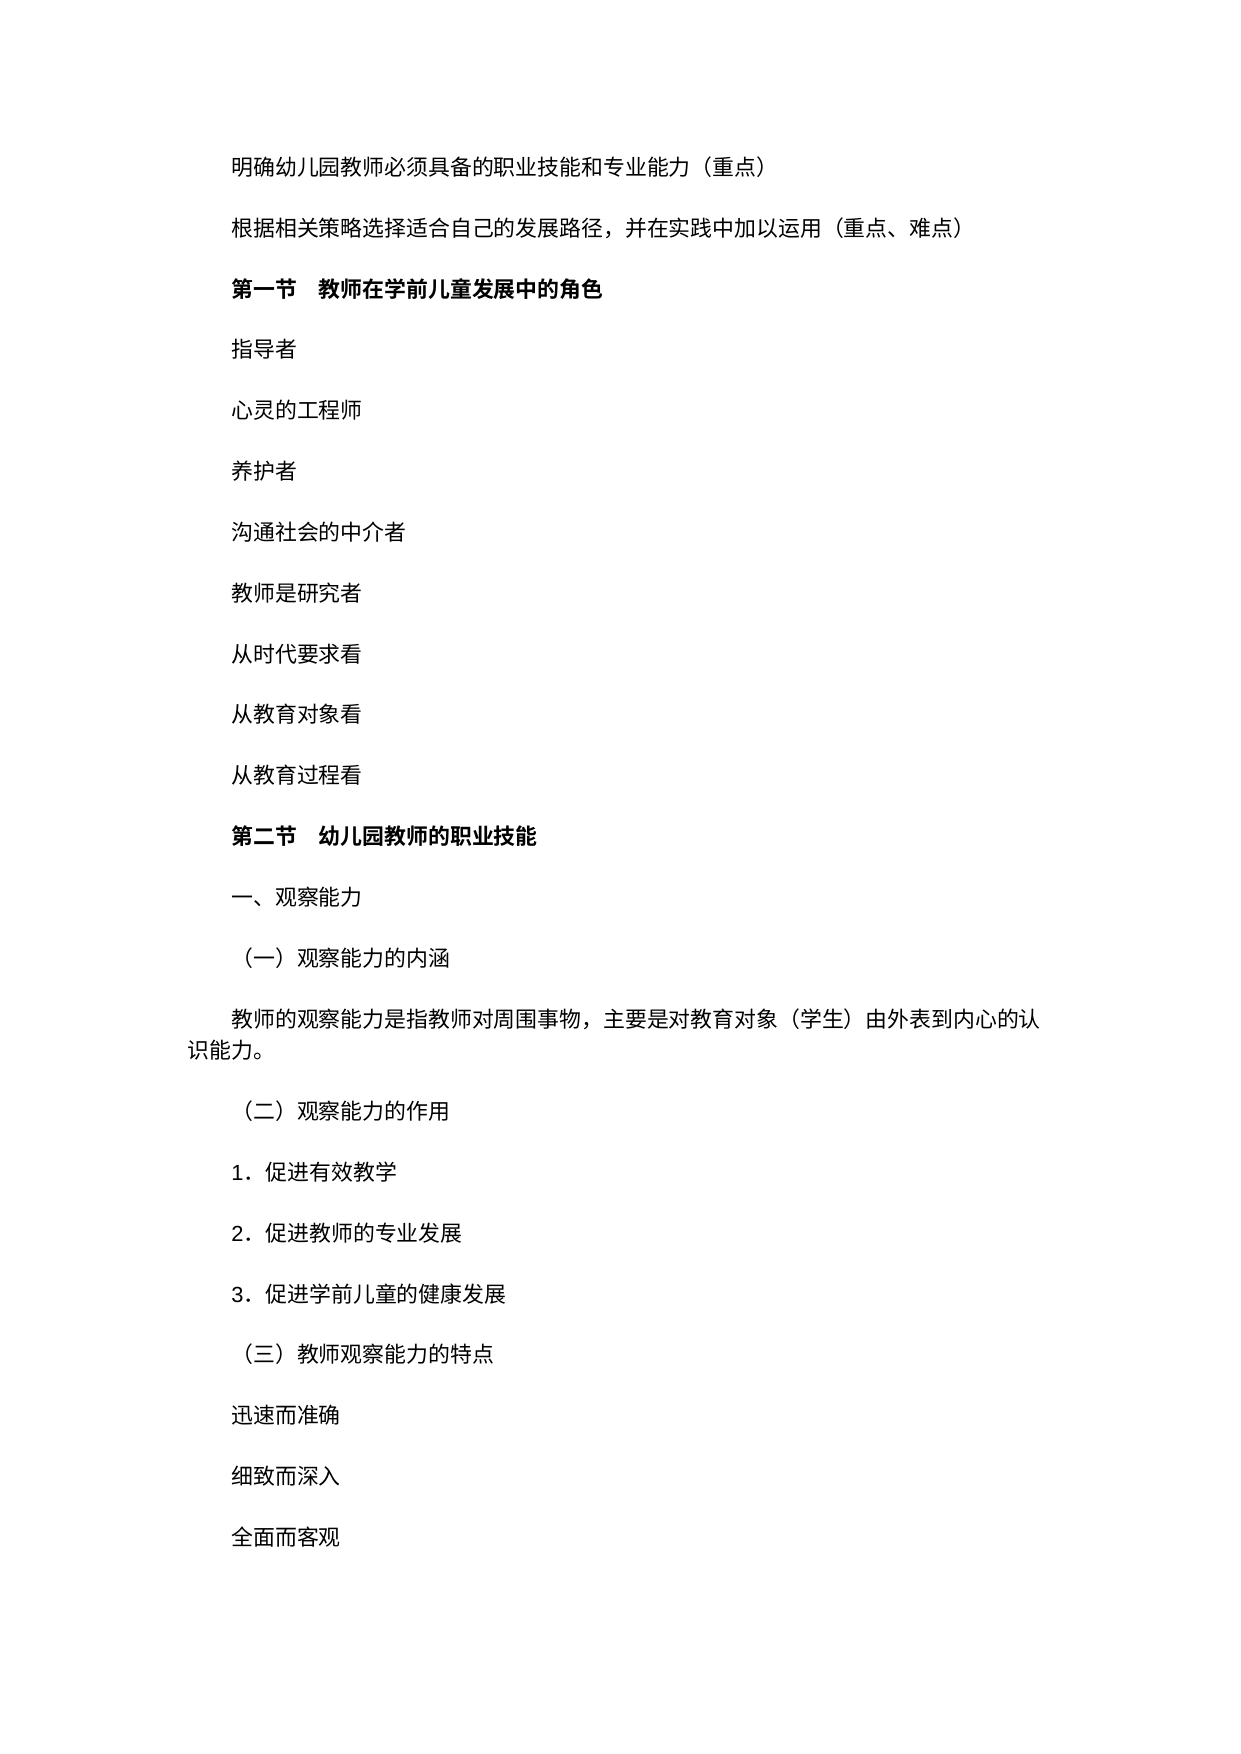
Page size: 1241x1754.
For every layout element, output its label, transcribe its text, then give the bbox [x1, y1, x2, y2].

text 3．促进学前儿童的健康发展 [187, 1277, 1053, 1308]
text 2．促进教师的专业发展 [187, 1216, 1053, 1247]
text 从教育过程看 [187, 758, 1053, 790]
text 第一节 教师在学前儿童发展中的角色 [187, 272, 1053, 303]
text （三）教师观察能力的特点 [187, 1337, 1053, 1369]
text 细致而深入 [187, 1459, 1053, 1491]
text （二）观察能力的作用 [187, 1094, 1053, 1126]
text 一、观察能力 [187, 880, 1053, 912]
text （一）观察能力的内涵 [187, 941, 1053, 972]
text 教师是研究者 [187, 576, 1053, 607]
text 迅速而准确 [187, 1398, 1053, 1430]
text 教师的观察能力是指教师对周围事物，主要是对教育对象（学生）由外表到内心的认识能力。 [187, 1002, 1053, 1065]
text 从教育对象看 [187, 697, 1053, 729]
text 明确幼儿园教师必须具备的职业技能和专业能力（重点） [187, 150, 1053, 182]
text 1．促进有效教学 [187, 1155, 1053, 1187]
text 沟通社会的中介者 [187, 515, 1053, 547]
text 从时代要求看 [187, 637, 1053, 668]
text 心灵的工程师 [187, 393, 1053, 425]
text 养护者 [187, 454, 1053, 486]
text 第二节 幼儿园教师的职业技能 [187, 819, 1053, 851]
text 全面而客观 [187, 1520, 1053, 1552]
text 指导者 [187, 332, 1053, 364]
text 根据相关策略选择适合自己的发展路径，并在实践中加以运用（重点、难点） [187, 211, 1053, 242]
